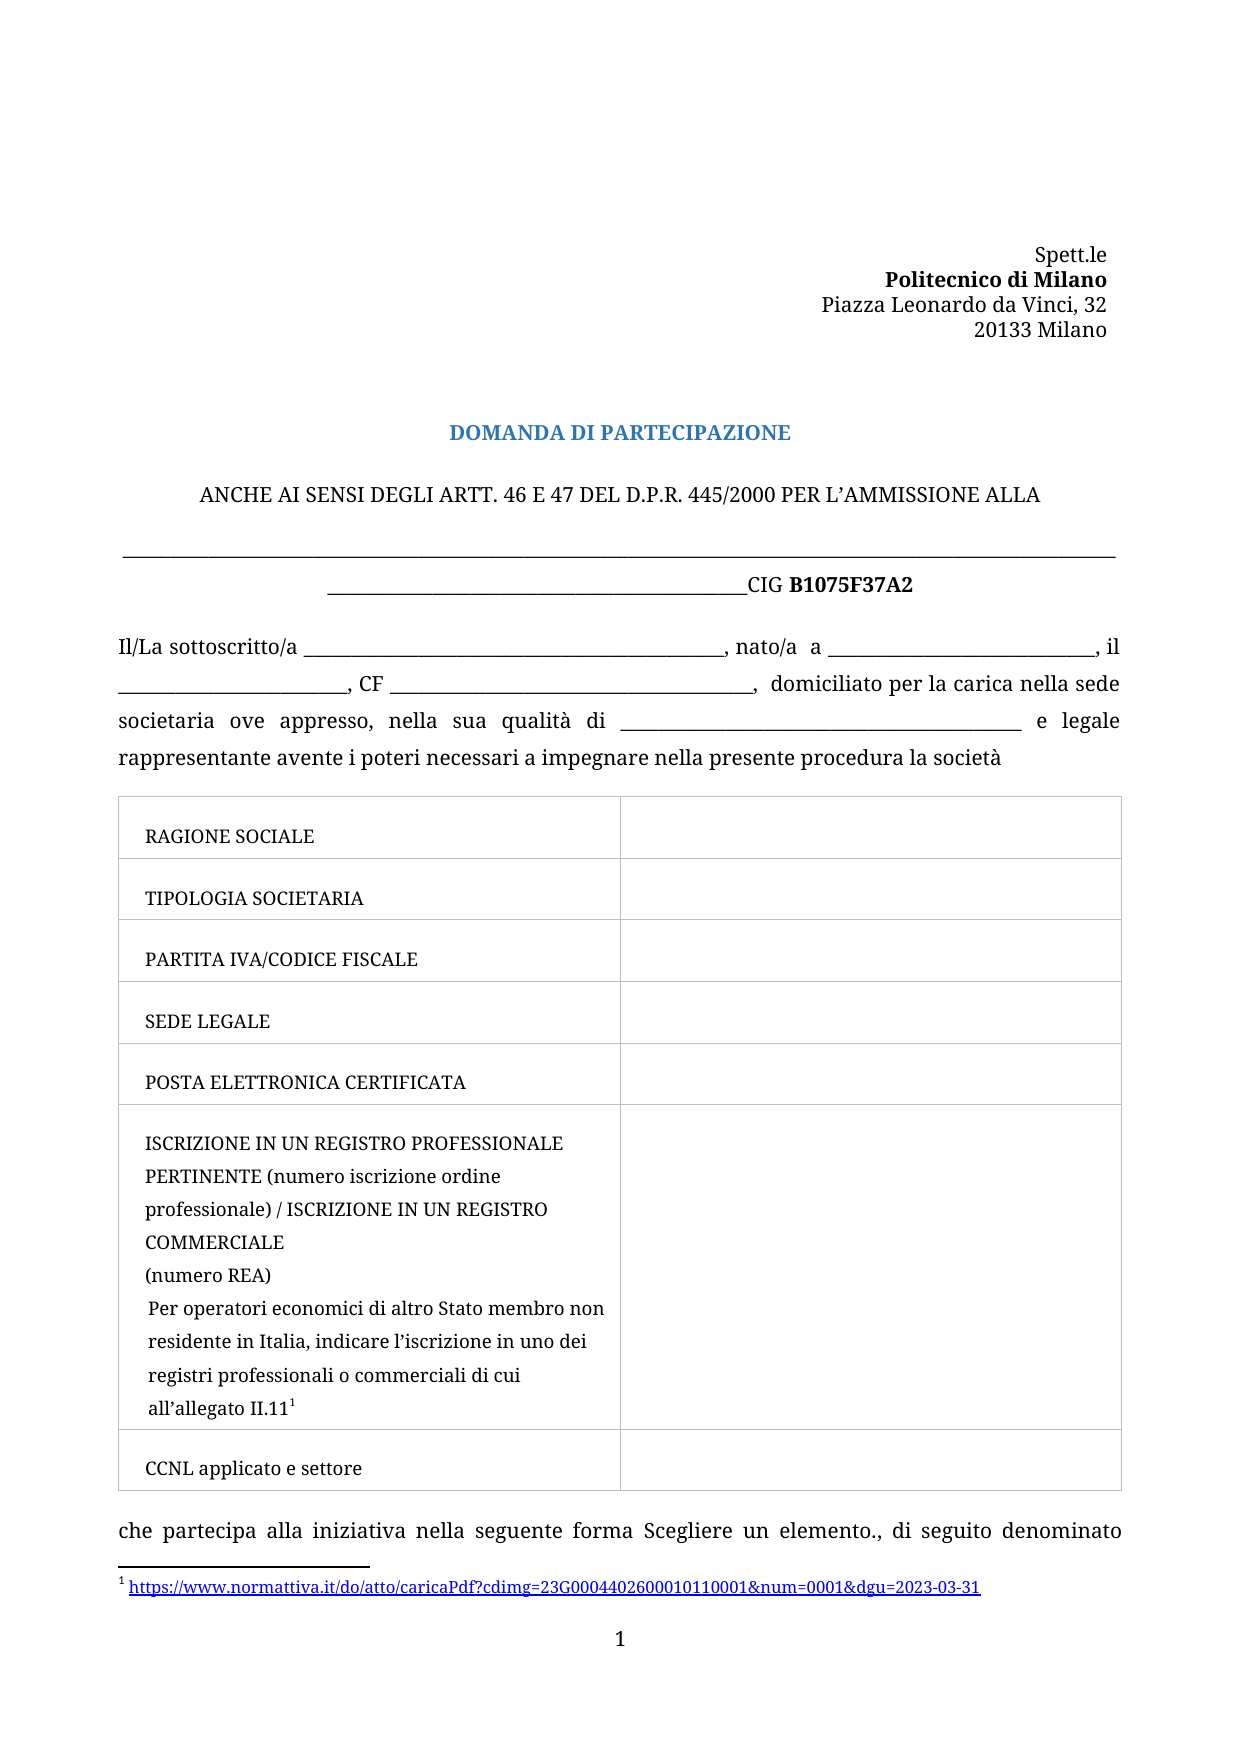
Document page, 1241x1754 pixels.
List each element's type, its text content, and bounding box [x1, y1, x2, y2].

table_cell [621, 982, 1121, 1042]
table_cell [621, 1044, 1121, 1104]
table_cell PARTITA IVA/CODICE FISCALE [119, 920, 620, 981]
table_header RAGIONE SOCIALE [119, 797, 620, 858]
table_cell ISCRIZIONE IN UN REGISTRO PROFESSIONALE PERTINENTE (numero iscrizione ordine professionale) / ISCRIZIONE IN UN REGISTRO COMMERCIALE (numero REA) Per operatori economici di altro Stato membro non residente in Italia, indicare l’iscrizione in uno dei registri professionali o commerciali di cui all’allegato II.11 [119, 1105, 620, 1428]
table_cell [621, 920, 1121, 981]
text ANCHE AI SENSI DEGLI ARTT. 46 E 47 DEL D.P.R. 445/2000 PER L’AMMISSIONE ALLA [118, 480, 1122, 508]
text DOMANDA DI PARTECIPAZIONE [118, 418, 1122, 446]
text ____________________________________________________________________________________________________________________________________________________CIG B1075F37A2 [118, 533, 1122, 599]
table_cell SEDE LEGALE [119, 982, 620, 1042]
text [118, 1516, 1122, 1544]
table_cell CCNL applicato e settore [119, 1430, 620, 1490]
table_cell POSTA ELETTRONICA CERTIFICATA [119, 1044, 620, 1104]
table_cell [621, 859, 1121, 919]
text Il/La sottoscritto/a ____________________________________________, nato/a a ____________________________, il ________________________, CF ______________________________________, domiciliato per la carica nella sede societaria ove appresso, nella sua qualità di __________________________________________ e legale rappresentante avente i poteri necessari a impegnare nella presente procedura la società [118, 632, 1122, 771]
table_header [621, 797, 1121, 858]
table_cell [621, 1105, 1121, 1428]
table_cell TIPOLOGIA SOCIETARIA [119, 859, 620, 919]
table_cell [621, 1430, 1121, 1490]
